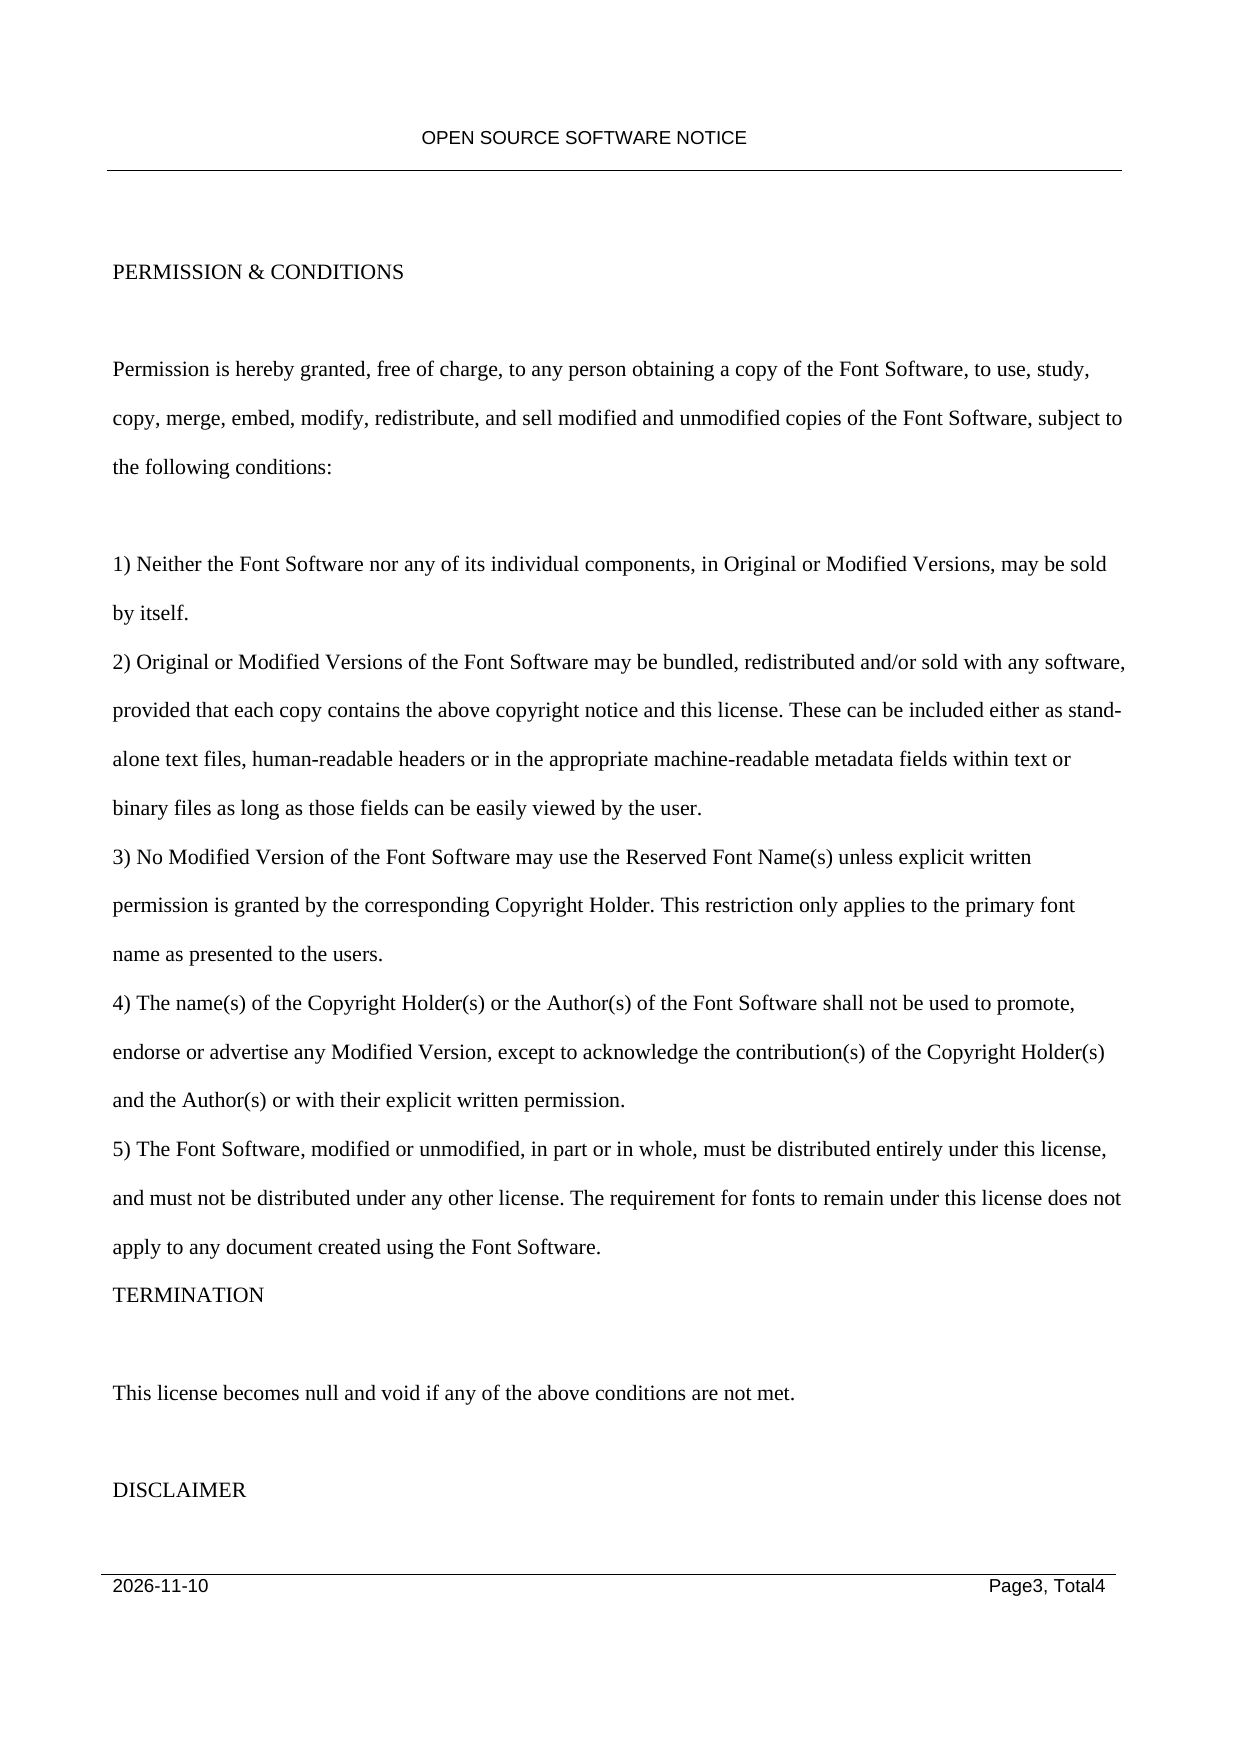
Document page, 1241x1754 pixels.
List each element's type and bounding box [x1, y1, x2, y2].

text [112, 206, 1128, 1506]
